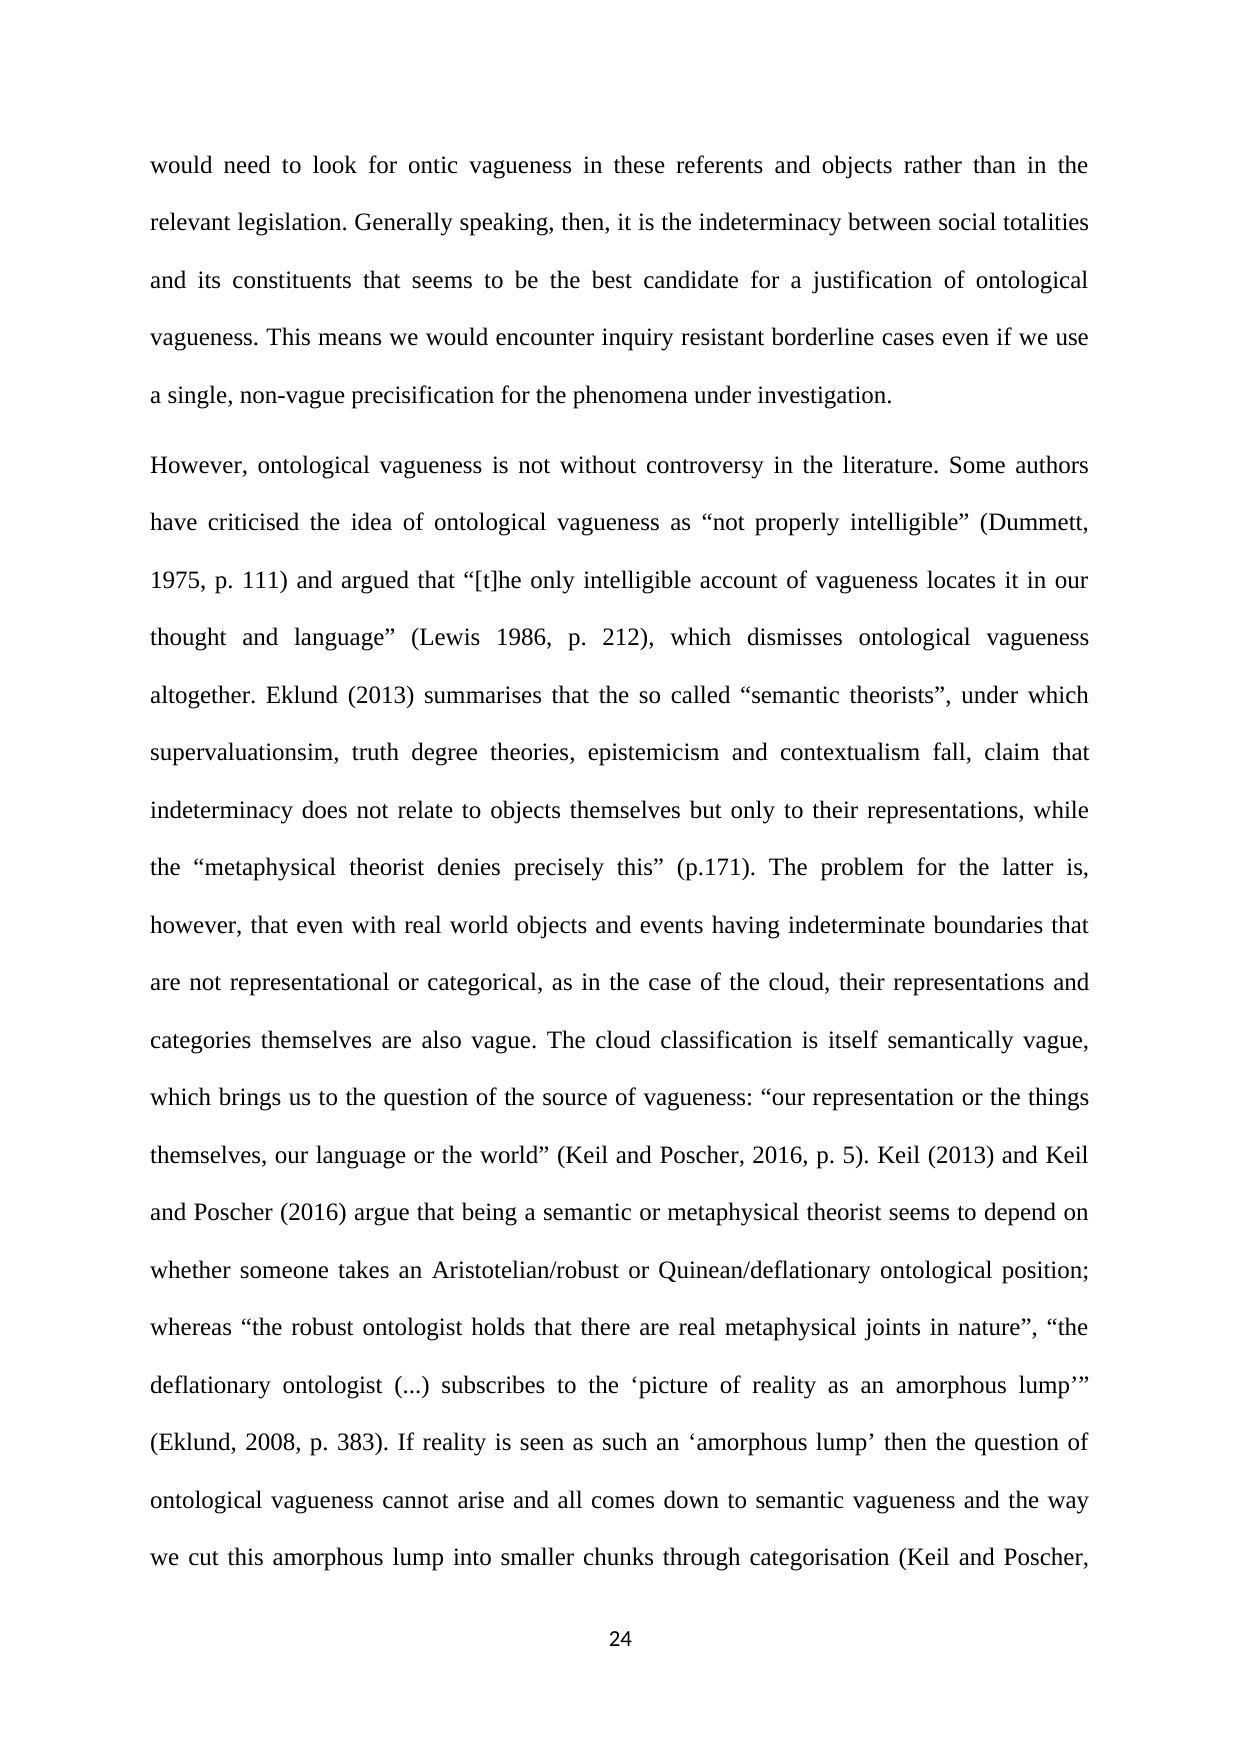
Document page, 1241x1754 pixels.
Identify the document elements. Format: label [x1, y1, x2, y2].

text [150, 150, 1090, 409]
text [150, 450, 1090, 1571]
